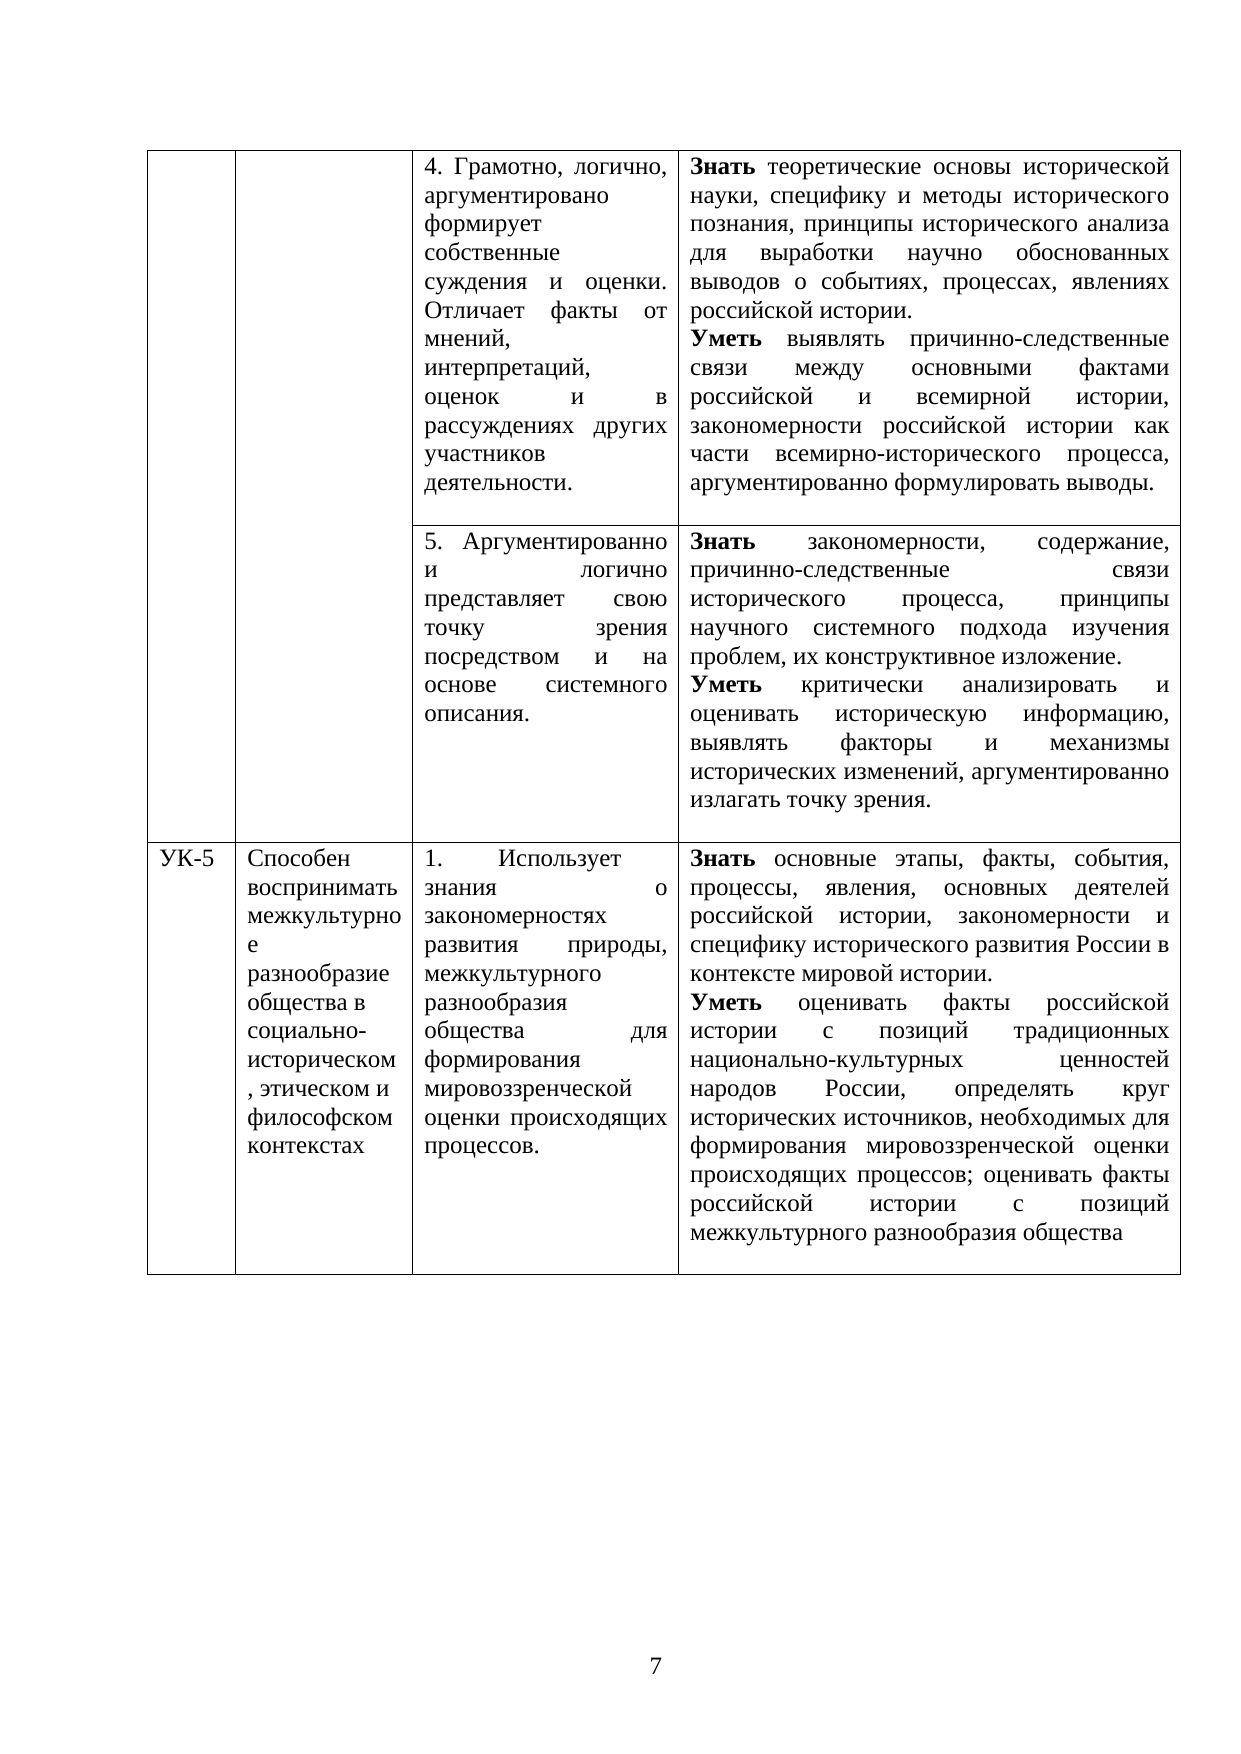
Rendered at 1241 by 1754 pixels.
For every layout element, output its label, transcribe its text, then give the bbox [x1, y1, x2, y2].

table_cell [236, 843, 412, 1274]
table_cell Знать закономерности, содержание, причинно-следственные связи исторического процесса, принципы научного системного подхода изучения проблем, их конструктивное изложение. Уметь критически анализировать и оценивать историческую информацию, выявлять факторы и механизмы исторических изменений, аргументированно излагать точку зрения. [679, 526, 1180, 842]
table_cell Знать теоретические основы исторической науки, специфику и методы исторического познания, принципы исторического анализа для выработки научно обоснованных выводов о событиях, процессах, явлениях российской истории. Уметь выявлять причинно-следственные связи между основными фактами российской и всемирной истории, закономерности российской истории как части всемирно-исторического процесса, аргументированно формулировать выводы. [679, 151, 1180, 525]
table_cell 4. Грамотно, логично, аргументировано формирует собственные суждения и оценки. Отличает факты от мнений, интерпретаций, оценок и в рассуждениях других участников деятельности. [413, 151, 678, 525]
table_cell 1. Использует знания о закономерностях развития природы, межкультурного разнообразия общества для формирования мировоззренческой оценки происходящих процессов. [413, 843, 678, 1274]
table_cell Знать основные этапы, факты, события, процессы, явления, основных деятелей российской истории, закономерности и специфику исторического развития России в контексте мировой истории. Уметь оценивать факты российской истории с позиций традиционных национально-культурных ценностей народов России, определять круг исторических источников, необходимых для формирования мировоззренческой оценки происходящих процессов; оценивать факты российской истории с позиций межкультурного разнообразия общества [679, 843, 1180, 1274]
table_cell УК-5 [148, 843, 235, 1274]
table_cell 5. Аргументированно и логично представляет свою точку зрения посредством и на основе системного описания. [413, 526, 678, 842]
